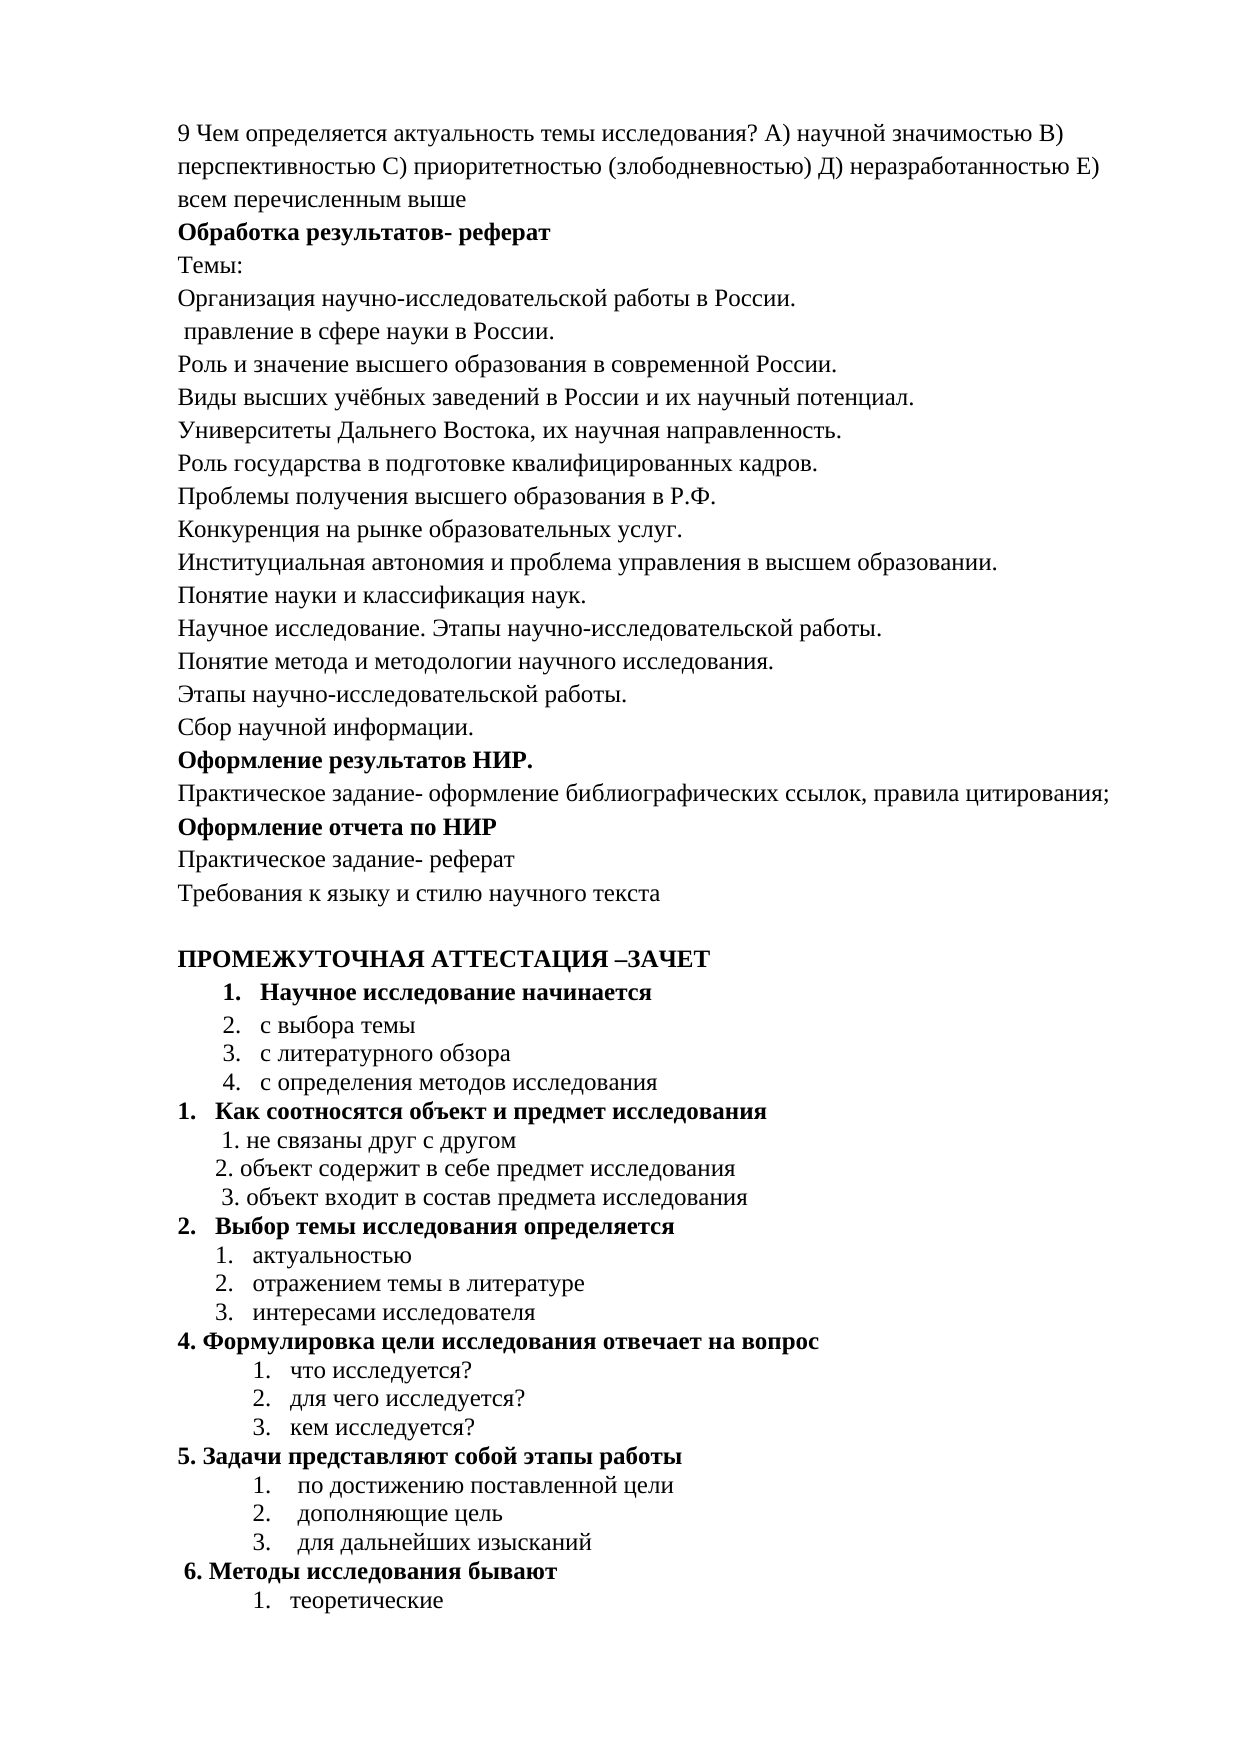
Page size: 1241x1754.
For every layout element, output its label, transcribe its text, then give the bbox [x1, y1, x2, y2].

text 9 Чем определяется актуальность темы исследования? А) научной значимостью В) перспективностью С) приоритетностью (злободневностью) Д) неразработанностью Е) всем перечисленным выше [177, 118, 1152, 213]
text Сбор научной информации. [177, 712, 1152, 741]
list Научное исследование начинается [222, 977, 1152, 1005]
text Темы: [177, 250, 1152, 279]
text Институциальная автономия и проблема управления в высшем образовании. [177, 547, 1152, 576]
list Выбор темы исследования определяется [177, 1211, 1152, 1240]
text Обработка результатов- реферат [177, 217, 1152, 246]
text Виды высших учёбных заведений в России и их научный потенциал. [177, 382, 1152, 411]
text Оформление результатов НИР. [177, 746, 1152, 774]
list с литературного обзора [222, 1038, 1152, 1067]
text Понятие метода и методологии научного исследования. [177, 646, 1152, 675]
text Организация научно-исследовательской работы в России. [177, 283, 1152, 312]
text 6. Методы исследования бывают [177, 1556, 1152, 1585]
list с определения методов исследования [222, 1067, 1152, 1096]
text ПРОМЕЖУТОЧНАЯ АТТЕСТАЦИЯ –ЗАЧЕТ [177, 944, 1152, 972]
text Практическое задание- реферат [177, 844, 1152, 873]
list актуальностью [215, 1240, 1152, 1268]
list теоретические [252, 1585, 1152, 1613]
text Проблемы получения высшего образования в Р.Ф. [177, 481, 1152, 510]
list с выбора темы [222, 1010, 1152, 1038]
text Этапы научно-исследовательской работы. [177, 679, 1152, 708]
text Требования к языку и стилю научного текста [177, 878, 1152, 906]
text Практическое задание- оформление библиографических ссылок, правила цитирования; [177, 778, 1152, 807]
list дополняющие цель [252, 1498, 1152, 1527]
text 5. Задачи представляют собой этапы работы [177, 1441, 1152, 1470]
text Научное исследование. Этапы научно-исследовательской работы. [177, 613, 1152, 642]
list 1. не связаны друг с другом [177, 1125, 1152, 1153]
list для дальнейших изысканий [252, 1527, 1152, 1556]
list кем исследуется? [252, 1412, 1152, 1441]
text Понятие науки и классификация наук. [177, 580, 1152, 609]
text 2. объект содержит в себе предмет исследования [177, 1153, 1152, 1182]
text правление в сфере науки в России. [177, 316, 1152, 345]
list 3. объект входит в состав предмета исследования [177, 1182, 1152, 1211]
list интересами исследователя [215, 1297, 1152, 1326]
list для чего исследуется? [252, 1383, 1152, 1412]
list что исследуется? [252, 1355, 1152, 1383]
list отражением темы в литературе [215, 1268, 1152, 1297]
text Конкуренция на рынке образовательных услуг. [177, 514, 1152, 543]
text 4. Формулировка цели исследования отвечает на вопрос [177, 1326, 1152, 1355]
text Оформление отчета по НИР [177, 812, 1152, 840]
text Университеты Дальнего Востока, их научная направленность. [177, 415, 1152, 444]
list по достижению поставленной цели [252, 1470, 1152, 1498]
text Роль государства в подготовке квалифицированных кадров. [177, 448, 1152, 477]
list Как соотносятся объект и предмет исследования [177, 1096, 1152, 1125]
text Роль и значение высшего образования в современной России. [177, 349, 1152, 378]
